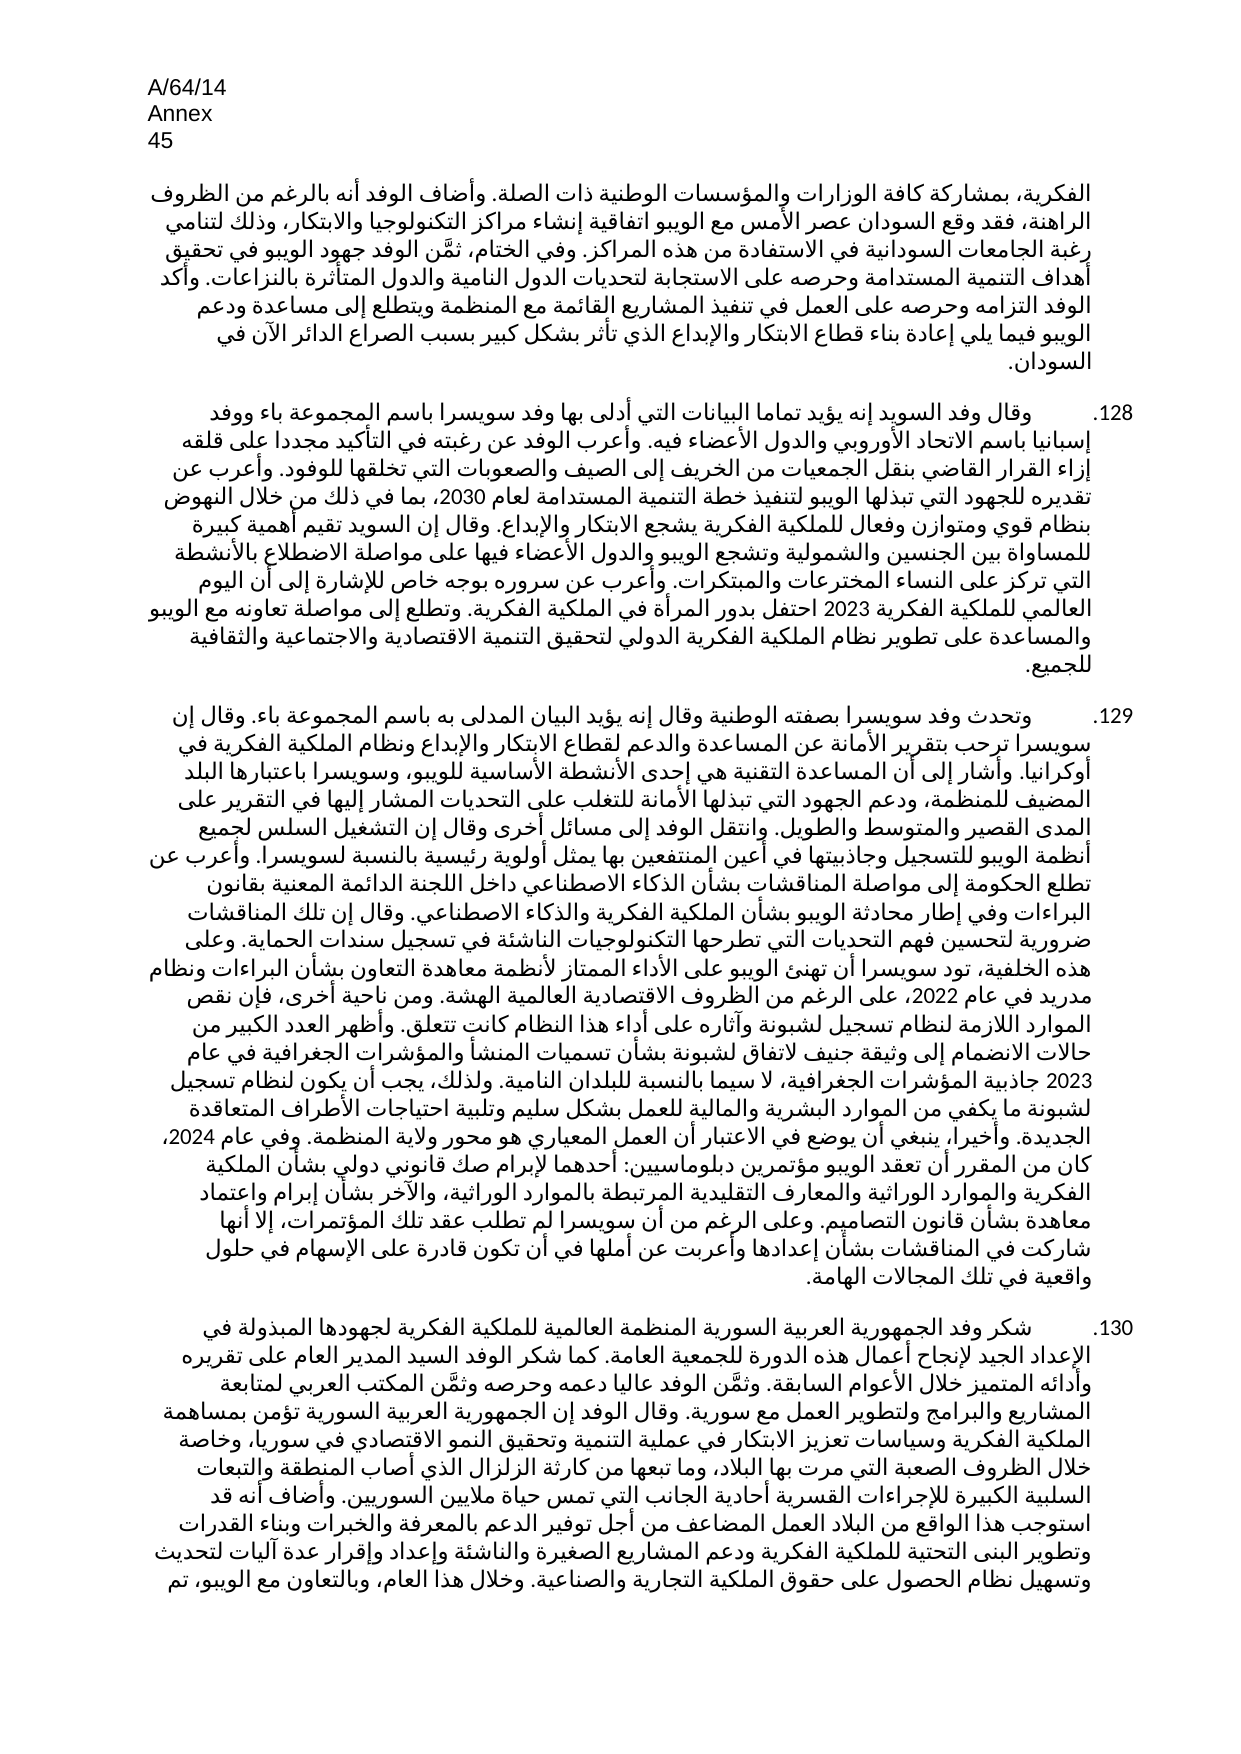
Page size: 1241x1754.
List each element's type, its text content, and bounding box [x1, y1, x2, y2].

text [148, 179, 1092, 375]
text وقال وفد السويد إنه يؤيد تماما البيانات التي أدلى بها وفد سويسرا باسم المجموعة باء ووفد إسبانيا باسم الاتحاد الأوروبي والدول الأعضاء فيه. وأعرب الوفد عن رغبته في التأكيد مجددا على قلقه إزاء القرار القاضي بنقل الجمعيات من الخريف إلى الصيف والصعوبات التي تخلقها للوفود. وأعرب عن تقديره للجهود التي تبذلها الويبو لتنفيذ خطة التنمية المستدامة لعام 2030، بما في ذلك من خلال النهوض بنظام قوي ومتوازن وفعال للملكية الفكرية يشجع الابتكار والإبداع. وقال إن السويد تقيم أهمية كبيرة للمساواة بين الجنسين والشمولية وتشجع الويبو والدول الأعضاء فيها على مواصلة الاضطلاع بالأنشطة التي تركز على النساء المخترعات والمبتكرات. وأعرب عن سروره بوجه خاص للإشارة إلى أن اليوم العالمي للملكية الفكرية 2023 احتفل بدور المرأة في الملكية الفكرية. وتطلع إلى مواصلة تعاونه مع الويبو والمساعدة على تطوير نظام الملكية الفكرية الدولي لتحقيق التنمية الاقتصادية والاجتماعية والثقافية للجميع. [148, 398, 1092, 678]
text وتحدث وفد سويسرا بصفته الوطنية وقال إنه يؤيد البيان المدلى به باسم المجموعة باء. وقال إن سويسرا ترحب بتقرير الأمانة عن المساعدة والدعم لقطاع الابتكار والإبداع ونظام الملكية الفكرية في أوكرانيا. وأشار إلى أن المساعدة التقنية هي إحدى الأنشطة الأساسية للويبو، وسويسرا باعتبارها البلد المضيف للمنظمة، ودعم الجهود التي تبذلها الأمانة للتغلب على التحديات المشار إليها في التقرير على المدى القصير والمتوسط والطويل. وانتقل الوفد إلى مسائل أخرى وقال إن التشغيل السلس لجميع أنظمة الويبو للتسجيل وجاذبيتها في أعين المنتفعين بها يمثل أولوية رئيسية بالنسبة لسويسرا. وأعرب عن تطلع الحكومة إلى مواصلة المناقشات بشأن الذكاء الاصطناعي داخل اللجنة الدائمة المعنية بقانون البراءات وفي إطار محادثة الويبو بشأن الملكية الفكرية والذكاء الاصطناعي. وقال إن تلك المناقشات ضرورية لتحسين فهم التحديات التي تطرحها التكنولوجيات الناشئة في تسجيل سندات الحماية. وعلى هذه الخلفية، تود سويسرا أن تهنئ الويبو على الأداء الممتاز لأنظمة معاهدة التعاون بشأن البراءات ونظام مدريد في عام 2022، على الرغم من الظروف الاقتصادية العالمية الهشة. ومن ناحية أخرى، فإن نقص الموارد اللازمة لنظام تسجيل لشبونة وآثاره على أداء هذا النظام كانت تتعلق. وأظهر العدد الكبير من حالات الانضمام إلى وثيقة جنيف لاتفاق لشبونة بشأن تسميات المنشأ والمؤشرات الجغرافية في عام 2023 جاذبية المؤشرات الجغرافية، لا سيما بالنسبة للبلدان النامية. ولذلك، يجب أن يكون لنظام تسجيل لشبونة ما يكفي من الموارد البشرية والمالية للعمل بشكل سليم وتلبية احتياجات الأطراف المتعاقدة الجديدة. وأخيرا، ينبغي أن يوضع في الاعتبار أن العمل المعياري هو محور ولاية المنظمة. وفي عام 2024، كان من المقرر أن تعقد الويبو مؤتمرين دبلوماسيين: أحدهما لإبرام صك قانوني دولي بشأن الملكية الفكرية والموارد الوراثية والمعارف التقليدية المرتبطة بالموارد الوراثية، والآخر بشأن إبرام واعتماد معاهدة بشأن قانون التصاميم. وعلى الرغم من أن سويسرا لم تطلب عقد تلك المؤتمرات، إلا أنها شاركت في المناقشات بشأن إعدادها وأعربت عن أملها في أن تكون قادرة على الإسهام في حلول واقعية في تلك المجالات الهامة. [148, 701, 1092, 1290]
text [148, 1313, 1092, 1593]
